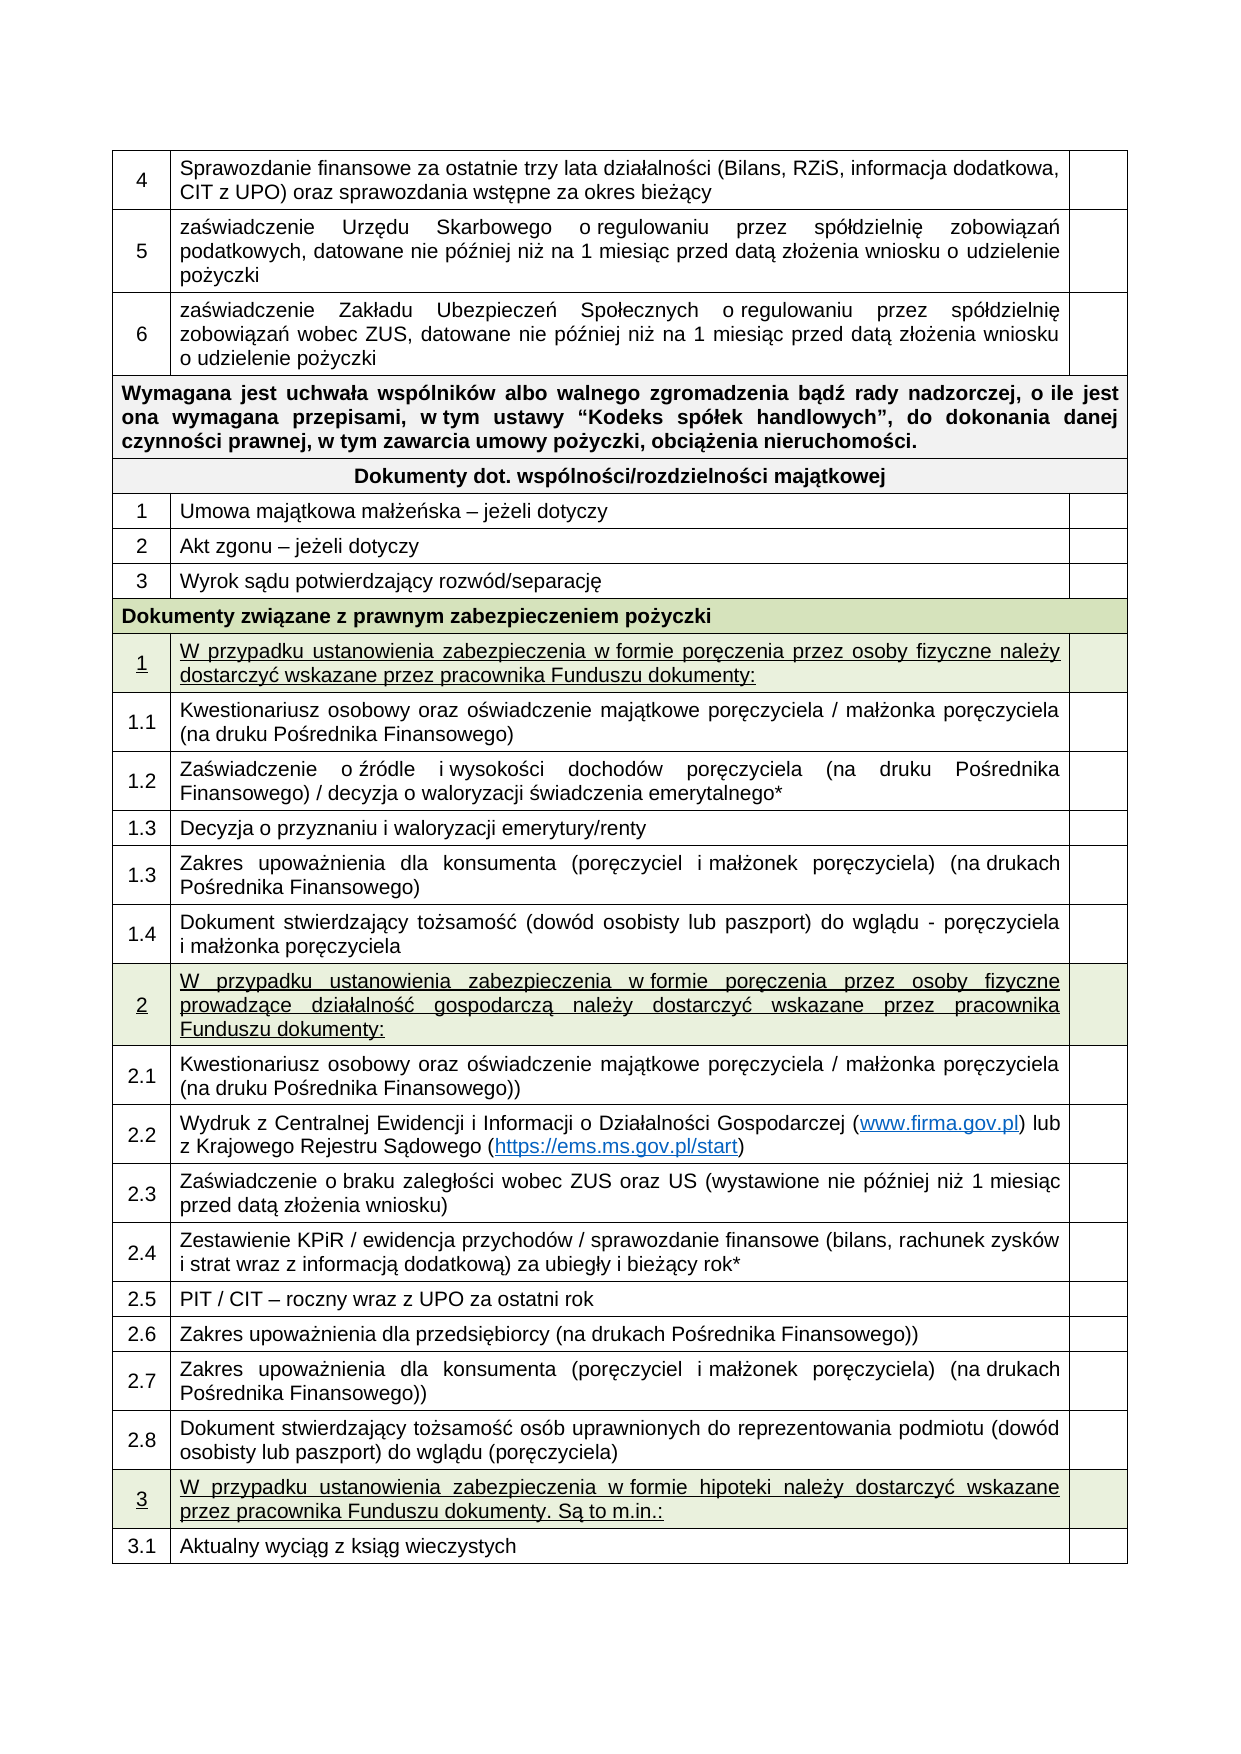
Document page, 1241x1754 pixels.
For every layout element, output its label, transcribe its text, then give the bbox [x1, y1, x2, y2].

table_cell Zakres upoważnienia dla konsumenta (poręczyciel i małżonek poręczyciela) (na drukach Pośrednika Finansowego)) [171, 1352, 1069, 1410]
table_cell [1070, 1529, 1127, 1563]
table_cell 2.3 [113, 1164, 170, 1222]
table_cell 2.6 [113, 1317, 170, 1351]
table_cell [1070, 494, 1127, 528]
table_cell zaświadczenie Urzędu Skarbowego o regulowaniu przez spółdzielnię zobowiązań podatkowych, datowane nie później niż na 1 miesiąc przed datą złożenia wniosku o udzielenie pożyczki [171, 210, 1069, 292]
table_cell 1.3 [113, 846, 170, 903]
table_cell W przypadku ustanowienia zabezpieczenia w formie poręczenia przez osoby fizyczne należy dostarczyć wskazane przez pracownika Funduszu dokumenty: [171, 634, 1069, 692]
table_cell 1.2 [113, 752, 170, 809]
table_cell Sprawozdanie finansowe za ostatnie trzy lata działalności (Bilans, RZiS, informacja dodatkowa, CIT z UPO) oraz sprawozdania wstępne za okres bieżący [171, 151, 1069, 209]
table_cell Dokumenty związane z prawnym zabezpieczeniem pożyczki [113, 599, 1127, 633]
table_cell [1070, 529, 1127, 563]
table_cell [1070, 811, 1127, 844]
table_cell Zestawienie KPiR / ewidencja przychodów / sprawozdanie finansowe (bilans, rachunek zysków i strat wraz z informacją dodatkową) za ubiegły i bieżący rok* [171, 1223, 1069, 1281]
table_cell Akt zgonu – jeżeli dotyczy [171, 529, 1069, 563]
table_cell [1070, 964, 1127, 1045]
table_cell [1070, 1282, 1127, 1316]
table_cell Kwestionariusz osobowy oraz oświadczenie majątkowe poręczyciela / małżonka poręczyciela (na druku Pośrednika Finansowego) [171, 693, 1069, 751]
table_cell Kwestionariusz osobowy oraz oświadczenie majątkowe poręczyciela / małżonka poręczyciela (na druku Pośrednika Finansowego)) [171, 1046, 1069, 1104]
table_cell [1070, 1352, 1127, 1410]
table_cell Dokumenty dot. wspólności/rozdzielności majątkowej [113, 459, 1127, 493]
table_cell [1070, 693, 1127, 751]
table_cell Decyzja o przyznaniu i waloryzacji emerytury/renty [171, 811, 1069, 844]
table_cell zaświadczenie Zakładu Ubezpieczeń Społecznych o regulowaniu przez spółdzielnię zobowiązań wobec ZUS, datowane nie później niż na 1 miesiąc przed datą złożenia wniosku o udzielenie pożyczki [171, 293, 1069, 375]
table_cell [1070, 905, 1127, 962]
table_cell Zakres upoważnienia dla konsumenta (poręczyciel i małżonek poręczyciela) (na drukach Pośrednika Finansowego) [171, 846, 1069, 903]
table_cell Dokument stwierdzający tożsamość (dowód osobisty lub paszport) do wglądu - poręczyciela i małżonka poręczyciela [171, 905, 1069, 962]
table_cell [1070, 1164, 1127, 1222]
table_cell PIT / CIT – roczny wraz z UPO za ostatni rok [171, 1282, 1069, 1316]
table_cell 2.8 [113, 1411, 170, 1469]
table_cell 2.5 [113, 1282, 170, 1316]
table_cell [1070, 1046, 1127, 1104]
table_cell [1070, 151, 1127, 209]
table_cell [1070, 1223, 1127, 1281]
table_cell Wymagana jest uchwała wspólników albo walnego zgromadzenia bądź rady nadzorczej, o ile jest ona wymagana przepisami, w tym ustawy “Kodeks spółek handlowych”, do dokonania danej czynności prawnej, w tym zawarcia umowy pożyczki, obciążenia nieruchomości. [113, 376, 1127, 458]
table_cell W przypadku ustanowienia zabezpieczenia w formie poręczenia przez osoby fizyczne prowadzące działalność gospodarczą należy dostarczyć wskazane przez pracownika Funduszu dokumenty: [171, 964, 1069, 1045]
table_cell 3 [113, 1470, 170, 1528]
table_cell [1070, 293, 1127, 375]
table_cell Dokument stwierdzający tożsamość osób uprawnionych do reprezentowania podmiotu (dowód osobisty lub paszport) do wglądu (poręczyciela) [171, 1411, 1069, 1469]
table_cell [1070, 1411, 1127, 1469]
table_cell Aktualny wyciąg z ksiąg wieczystych [171, 1529, 1069, 1563]
table_cell 2.7 [113, 1352, 170, 1410]
table_cell Zaświadczenie o braku zaległości wobec ZUS oraz US (wystawione nie później niż 1 miesiąc przed datą złożenia wniosku) [171, 1164, 1069, 1222]
table_cell [1070, 1105, 1127, 1163]
table_cell [1070, 210, 1127, 292]
table_cell 1.4 [113, 905, 170, 962]
table_cell 1 [113, 634, 170, 692]
table_cell [1070, 634, 1127, 692]
table_cell Zaświadczenie o źródle i wysokości dochodów poręczyciela (na druku Pośrednika Finansowego) / decyzja o waloryzacji świadczenia emerytalnego* [171, 752, 1069, 809]
table_cell Umowa majątkowa małżeńska – jeżeli dotyczy [171, 494, 1069, 528]
table_cell 3 [113, 564, 170, 598]
table_cell Zakres upoważnienia dla przedsiębiorcy (na drukach Pośrednika Finansowego)) [171, 1317, 1069, 1351]
table_cell Wyrok sądu potwierdzający rozwód/separację [171, 564, 1069, 598]
table_cell [1070, 1317, 1127, 1351]
table_cell 1 [113, 494, 170, 528]
table_cell 5 [113, 210, 170, 292]
table_cell Wydruk z Centralnej Ewidencji i Informacji o Działalności Gospodarczej (www.firma.gov.pl) lub z Krajowego Rejestru Sądowego (https://ems.ms.gov.pl/start) [171, 1105, 1069, 1163]
table_cell 6 [113, 293, 170, 375]
table_cell 3.1 [113, 1529, 170, 1563]
table_cell 2 [113, 964, 170, 1045]
table_cell 1.3 [113, 811, 170, 844]
table_cell [1070, 846, 1127, 903]
table_cell W przypadku ustanowienia zabezpieczenia w formie hipoteki należy dostarczyć wskazane przez pracownika Funduszu dokumenty. Są to m.in.: [171, 1470, 1069, 1528]
table_cell 1.1 [113, 693, 170, 751]
table_cell 2.1 [113, 1046, 170, 1104]
table_cell 2.2 [113, 1105, 170, 1163]
table_cell 4 [113, 151, 170, 209]
table_cell [1070, 752, 1127, 809]
table_cell 2.4 [113, 1223, 170, 1281]
table_cell 2 [113, 529, 170, 563]
table_cell [1070, 564, 1127, 598]
table_cell [1070, 1470, 1127, 1528]
